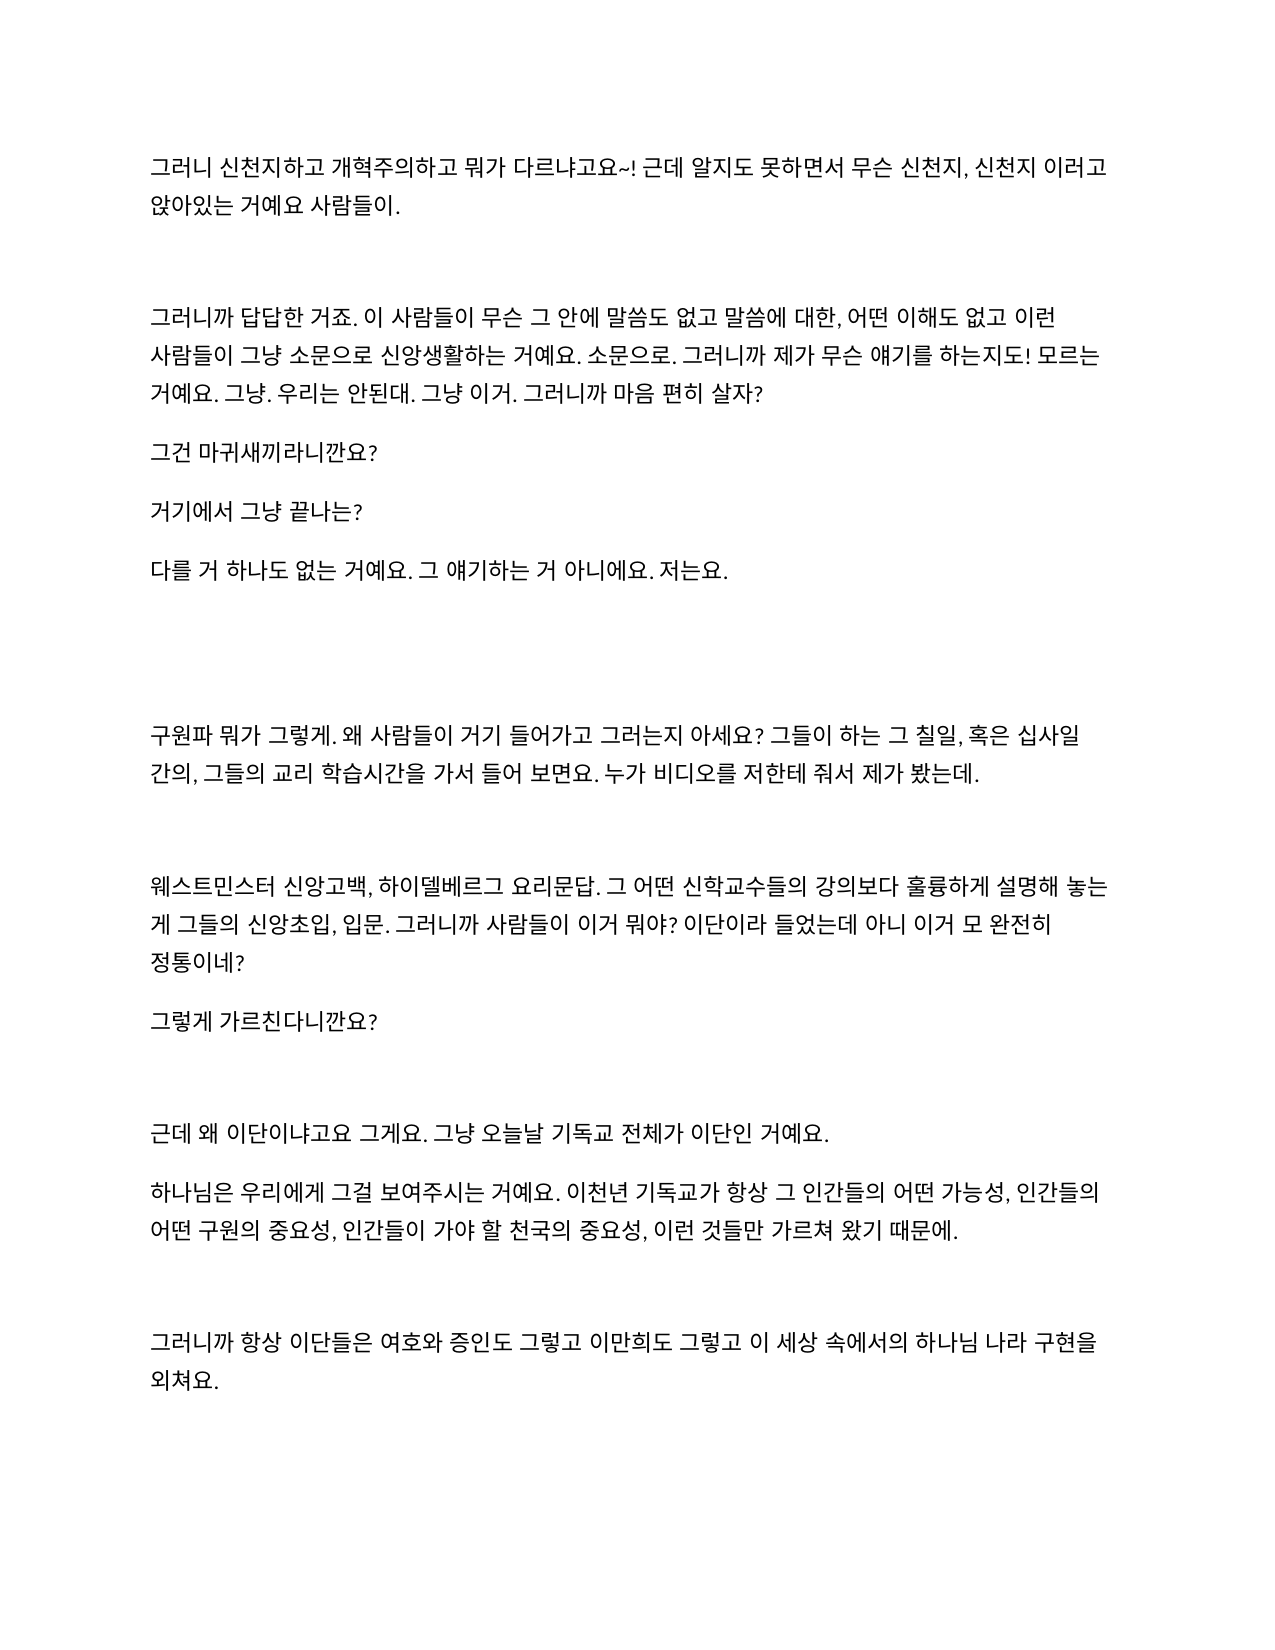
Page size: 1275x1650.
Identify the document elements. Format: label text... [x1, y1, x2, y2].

text 그러니까 항상 이단들은 여호와 증인도 그렇고 이만희도 그렇고 이 세상 속에서의 하나님 나라 구현을 외쳐요. [150, 1324, 1125, 1396]
text 다를 거 하나도 없는 거예요. 그 얘기하는 거 아니에요. 저는요. [150, 553, 1125, 586]
text 거기에서 그냥 끝나는? [150, 494, 1125, 527]
text 그건 마귀새끼라니깐요? [150, 435, 1125, 468]
text 웨스트민스터 신앙고백, 하이델베르그 요리문답. 그 어떤 신학교수들의 강의보다 훌륭하게 설명해 놓는 게 그들의 신앙초입, 입문. 그러니까 사람들이 이거 뭐야? 이단이라 들었는데 아니 이거 모 완전히 정통이네? [150, 868, 1125, 978]
text 그렇게 가르친다니깐요? [150, 1003, 1125, 1037]
text 그러니까 답답한 거죠. 이 사람들이 무슨 그 안에 말씀도 없고 말씀에 대한, 어떤 이해도 없고 이런 사람들이 그냥 소문으로 신앙생활하는 거예요. 소문으로. 그러니까 제가 무슨 얘기를 하는지도! 모르는 거예요. 그냥. 우리는 안된대. 그냥 이거. 그러니까 마음 편히 살자? [150, 300, 1125, 409]
text 근데 왜 이단이냐고요 그게요. 그냥 오늘날 기독교 전체가 이단인 거예요. [150, 1116, 1125, 1149]
text 구원파 뭐가 그렇게. 왜 사람들이 거기 들어가고 그러는지 아세요? 그들이 하는 그 칠일, 혹은 십사일 간의, 그들의 교리 학습시간을 가서 들어 보면요. 누가 비디오를 저한테 줘서 제가 봤는데. [150, 718, 1125, 789]
text 하나님은 우리에게 그걸 보여주시는 거예요. 이천년 기독교가 항상 그 인간들의 어떤 가능성, 인간들의 어떤 구원의 중요성, 인간들이 가야 할 천국의 중요성, 이런 것들만 가르쳐 왔기 때문에. [150, 1174, 1125, 1246]
text 그러니 신천지하고 개혁주의하고 뭐가 다르냐고요~! 근데 알지도 못하면서 무슨 신천지, 신천지 이러고 앉아있는 거예요 사람들이. [150, 150, 1125, 221]
